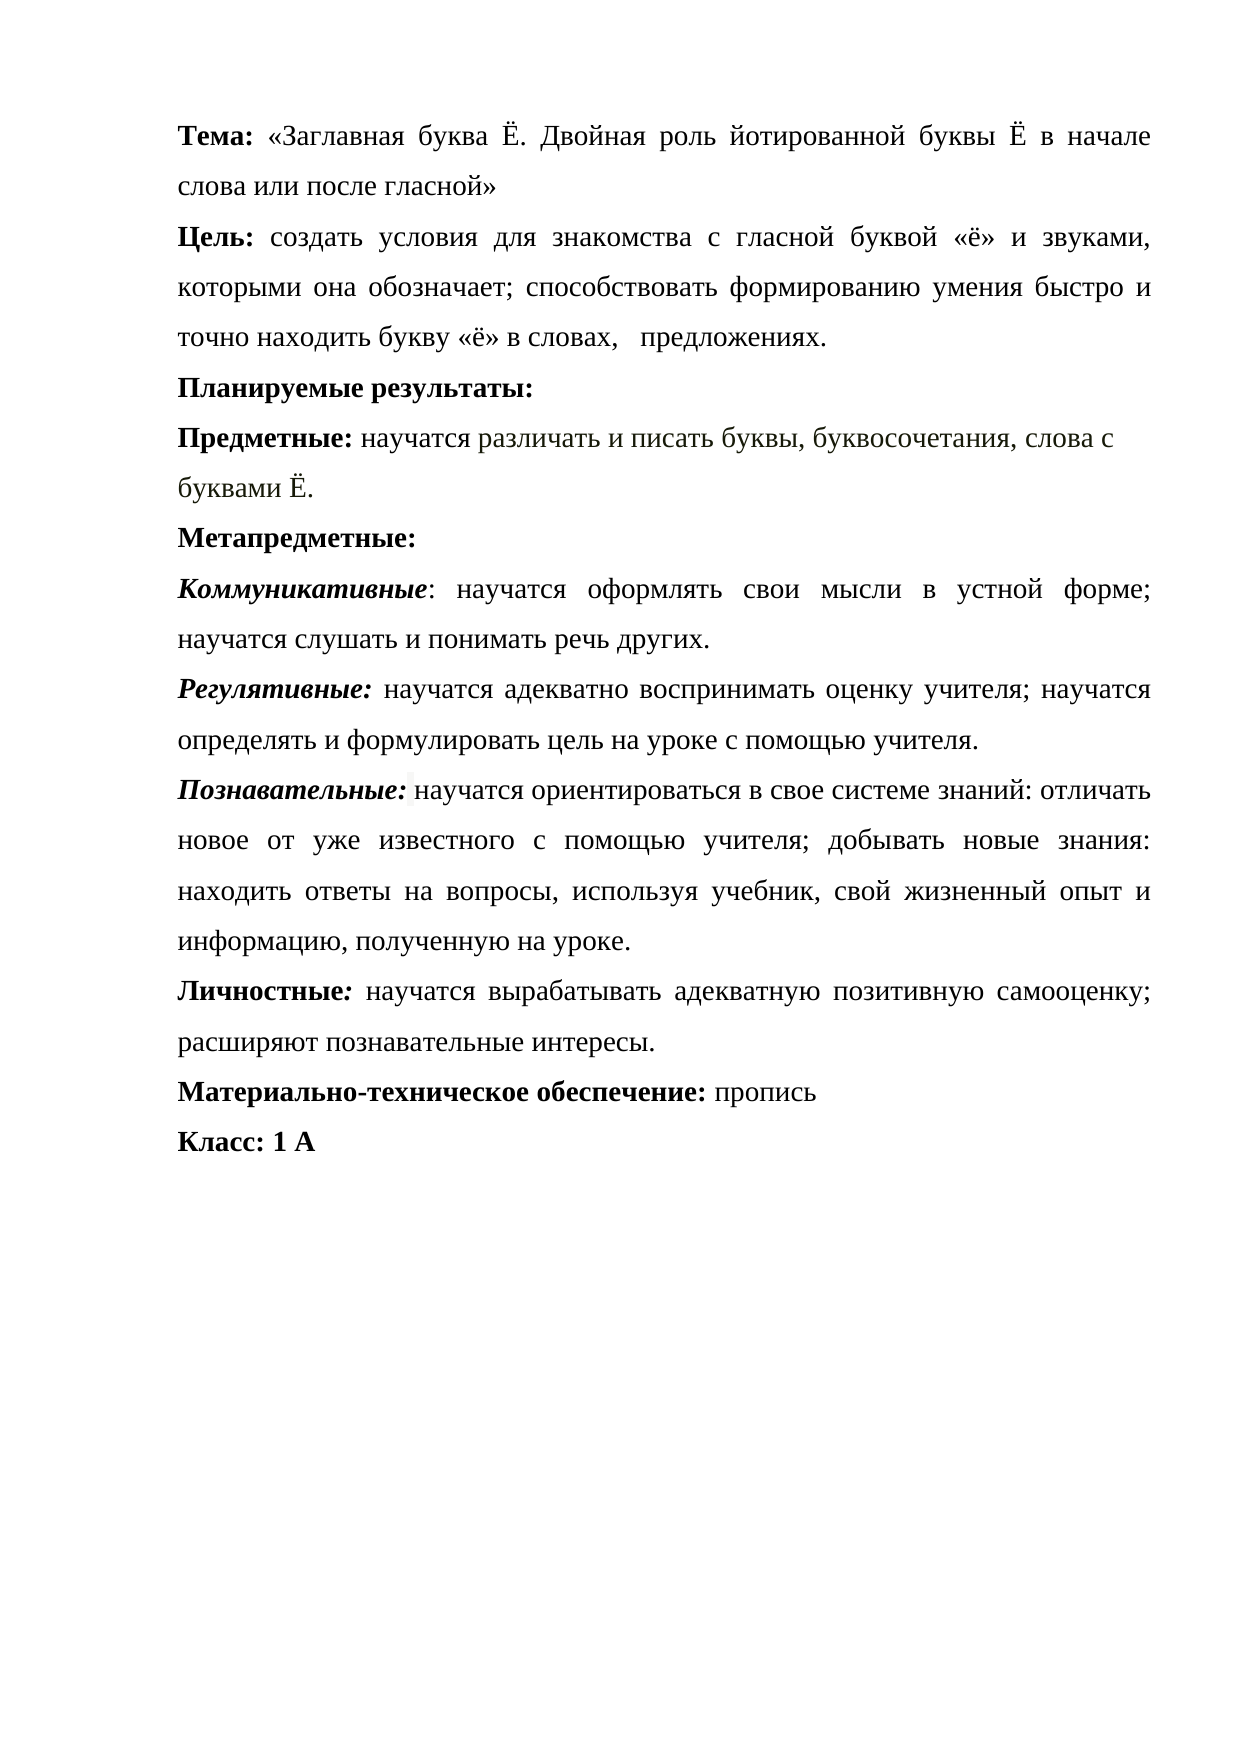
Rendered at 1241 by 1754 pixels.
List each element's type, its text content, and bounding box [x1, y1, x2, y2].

text Метапредметные: [177, 521, 1152, 554]
text Регулятивные: научатся адекватно воспринимать оценку учителя; научатся определять и формулировать цель на уроке с помощью учителя. [177, 672, 1152, 755]
text Тема: «Заглавная буква Ё. Двойная роль йотированной буквы Ё в начале слова или после гласной» [177, 118, 1152, 202]
text Предметные: научатся различать и писать буквы, буквосочетания, слова с буквами Ё. [177, 420, 1152, 504]
text Цель: создать условия для знакомства с гласной буквой «ё» и звуками, которыми она обозначает; способствовать формированию умения быстро и точно находить букву «ё» в словах, предложениях. [177, 219, 1152, 353]
text Материально-техническое обеспечение: пропись [177, 1074, 1152, 1108]
text Познавательные: научатся ориентироваться в свое системе знаний: отличать новое от уже известного с помощью учителя; добывать новые знания: находить ответы на вопросы, используя учебник, свой жизненный опыт и информацию, полученную на уроке. [177, 772, 1152, 957]
text Класс: 1 А [177, 1124, 1152, 1158]
text Коммуникативные: научатся оформлять свои мысли в устной форме; научатся слушать и понимать речь других. [177, 571, 1152, 655]
text Личностные: научатся вырабатывать адекватную позитивную самооценку; расширяют познавательные интересы. [177, 973, 1152, 1057]
text Планируемые результаты: [177, 370, 1152, 403]
